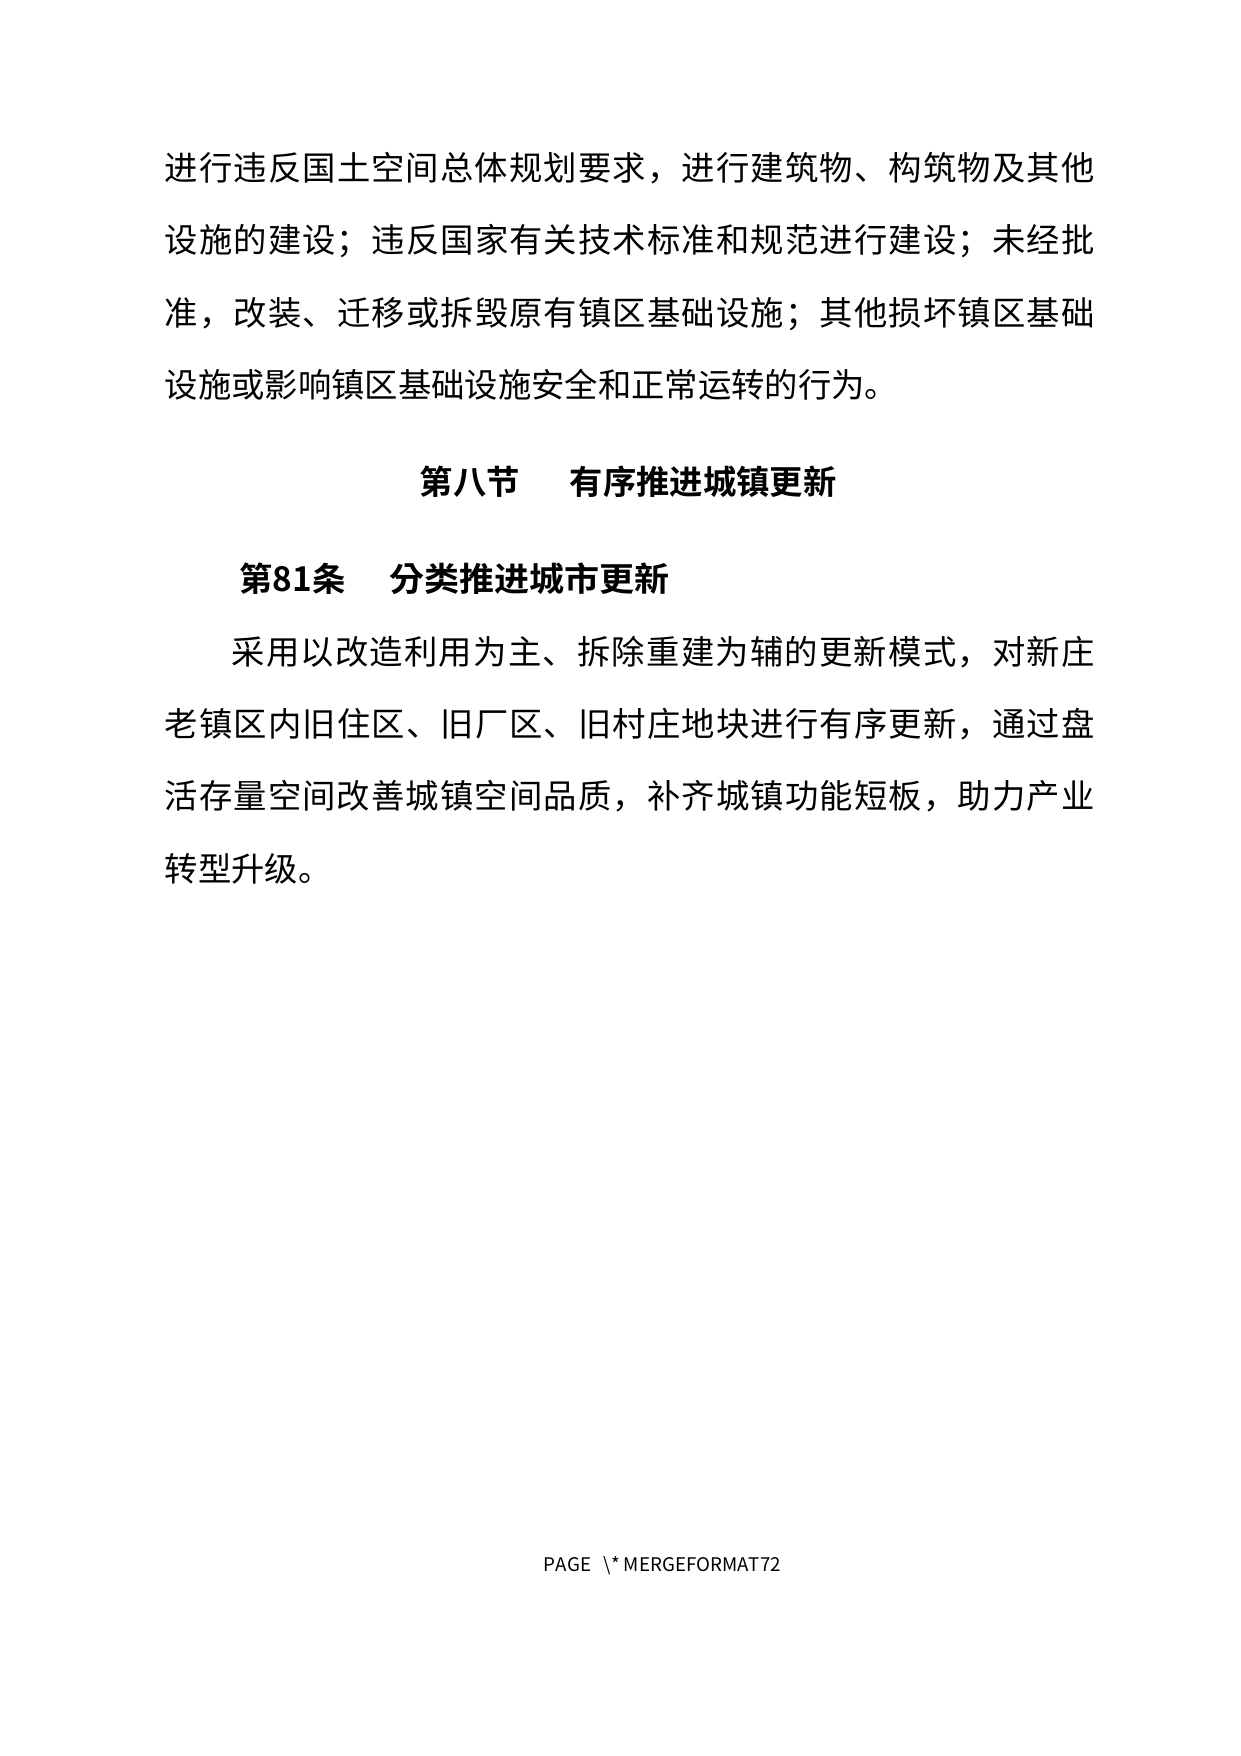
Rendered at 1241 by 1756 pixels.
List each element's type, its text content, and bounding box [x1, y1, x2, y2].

text 采用以改造利用为主、拆除重建为辅的更新模式，对新庄老镇区内旧住区、旧厂区、旧村庄地块进行有序更新，通过盘活存量空间改善城镇空间品质，补齐城镇功能短板，助力产业转型升级。 [164, 625, 1096, 891]
subtitle 有序推进城镇更新 [164, 456, 1091, 504]
text 分类推进城市更新 [164, 553, 1085, 601]
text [164, 142, 1096, 407]
